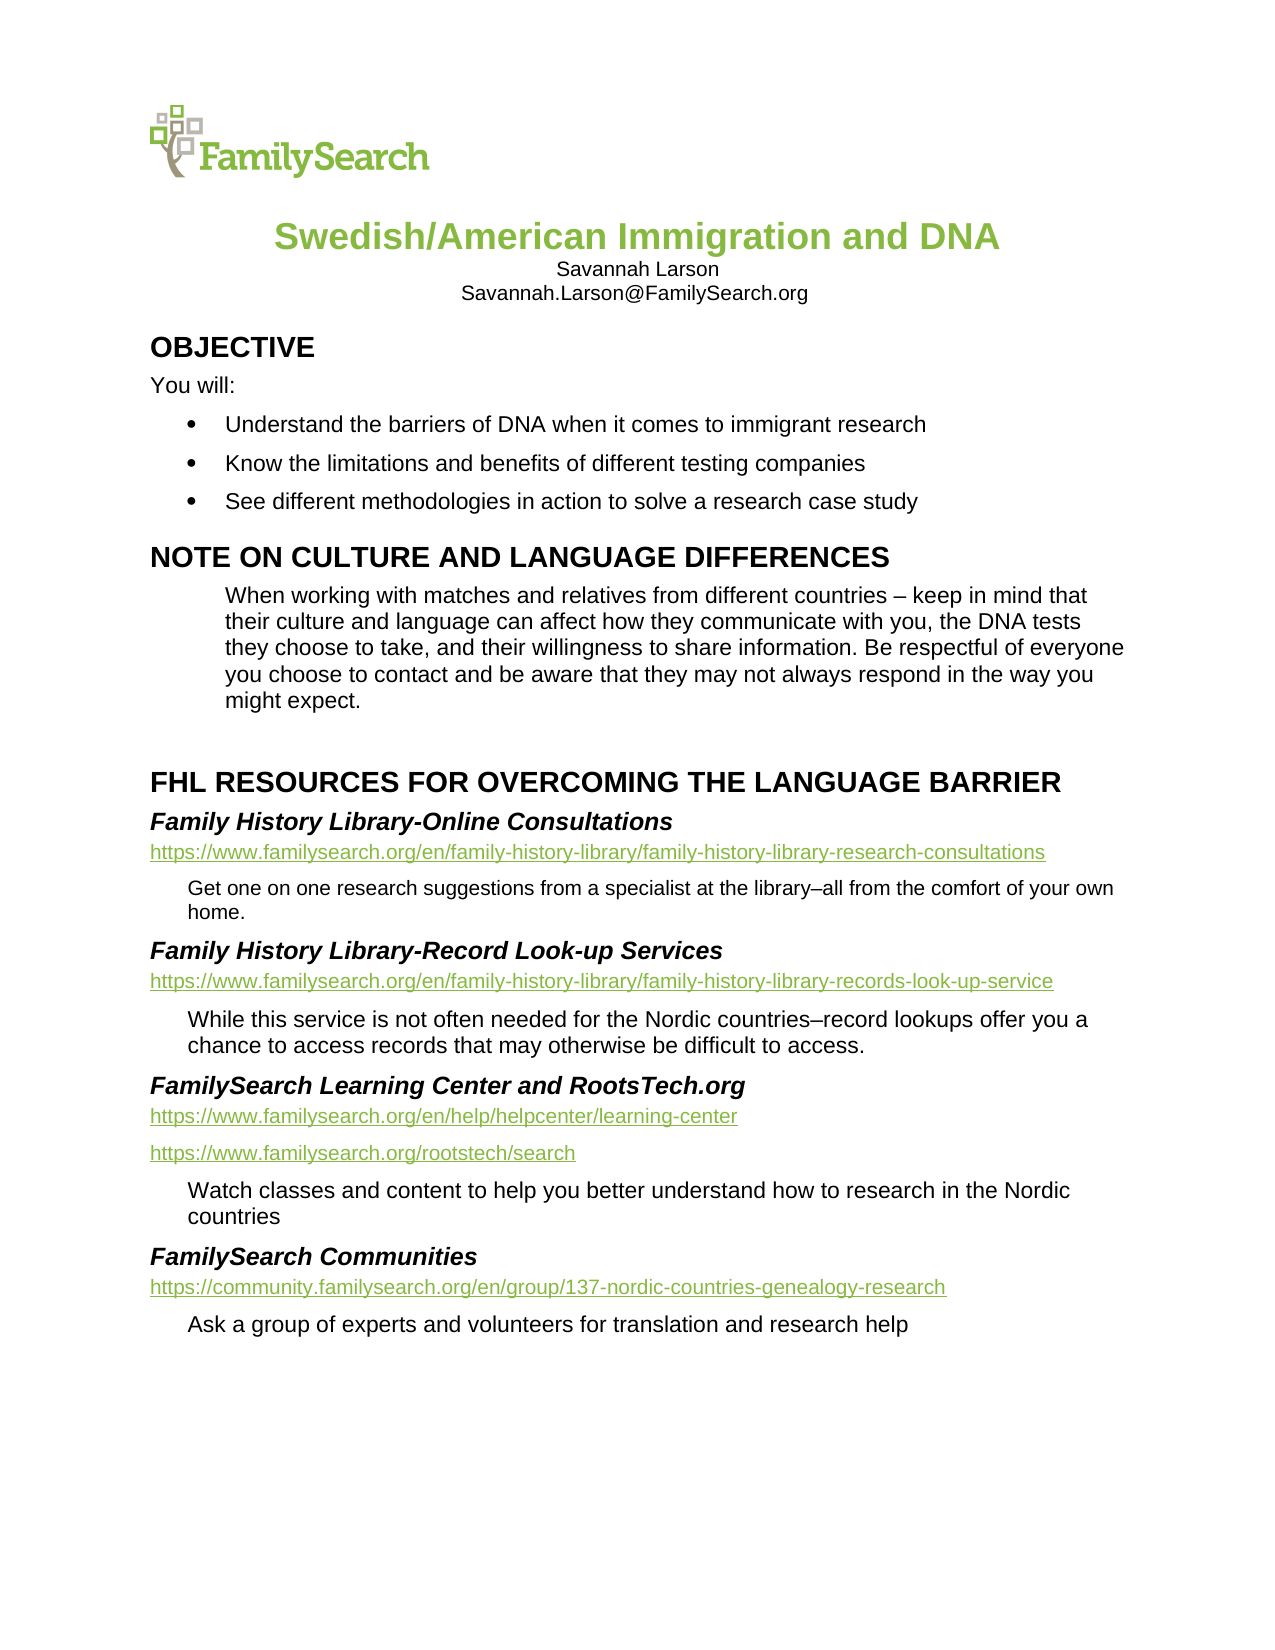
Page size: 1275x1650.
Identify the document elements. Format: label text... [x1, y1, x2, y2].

subtitle FamilySearch Learning Center and RootsTech.org [150, 1071, 1125, 1100]
text You will: [150, 372, 1125, 398]
text Get one on one research suggestions from a specialist at the library–all from the comfort of your own home. [187, 876, 1125, 924]
list When working with matches and relatives from different countries – keep in mind that their culture and language can affect how they communicate with you, the DNA tests they choose to take, and their willingness to share information. Be respectful of everyone you choose to contact and be aware that they may not always respond in the way you might expect. [225, 582, 1125, 713]
list Understand the barriers of DNA when it comes to immigrant research [187, 411, 1125, 437]
text Savannah Larson [150, 257, 1125, 281]
subtitle Objective [150, 330, 1125, 363]
list See different methodologies in action to solve a research case study [187, 488, 1125, 515]
text Watch classes and content to help you better understand how to research in the Nordic countries [187, 1177, 1125, 1229]
text Ask a group of experts and volunteers for translation and research help [187, 1311, 1125, 1338]
subtitle Family History Library-Online Consultations [150, 807, 1125, 835]
title Swedish/American Immigration and DNA [150, 214, 1125, 257]
text https://www.familysearch.org/en/family-history-library/family-history-library-records-look-up-service [150, 969, 1125, 993]
list Know the limitations and benefits of different testing companies [187, 449, 1125, 476]
subtitle FHL REsources for overcoming the language barrier [150, 765, 1125, 798]
subtitle Family History Library-Record Look-up Services [150, 936, 1125, 965]
picture [150, 105, 430, 178]
text https://www.familysearch.org/rootstech/search [150, 1140, 1125, 1164]
text https://www.familysearch.org/en/family-history-library/family-history-library-research-consultations [150, 839, 1125, 863]
subtitle FamilySearch Communities [150, 1242, 1125, 1271]
text Savannah.Larson@FamilySearch.org [150, 281, 1125, 305]
subtitle Note on Culture and Language Differences [150, 540, 1125, 573]
text https://www.familysearch.org/en/help/helpcenter/learning-center [150, 1104, 1125, 1128]
text https://community.familysearch.org/en/group/137-nordic-countries-genealogy-research [150, 1275, 1125, 1299]
text While this service is not often needed for the Nordic countries–record lookups offer you a chance to access records that may otherwise be difficult to access. [187, 1006, 1125, 1058]
